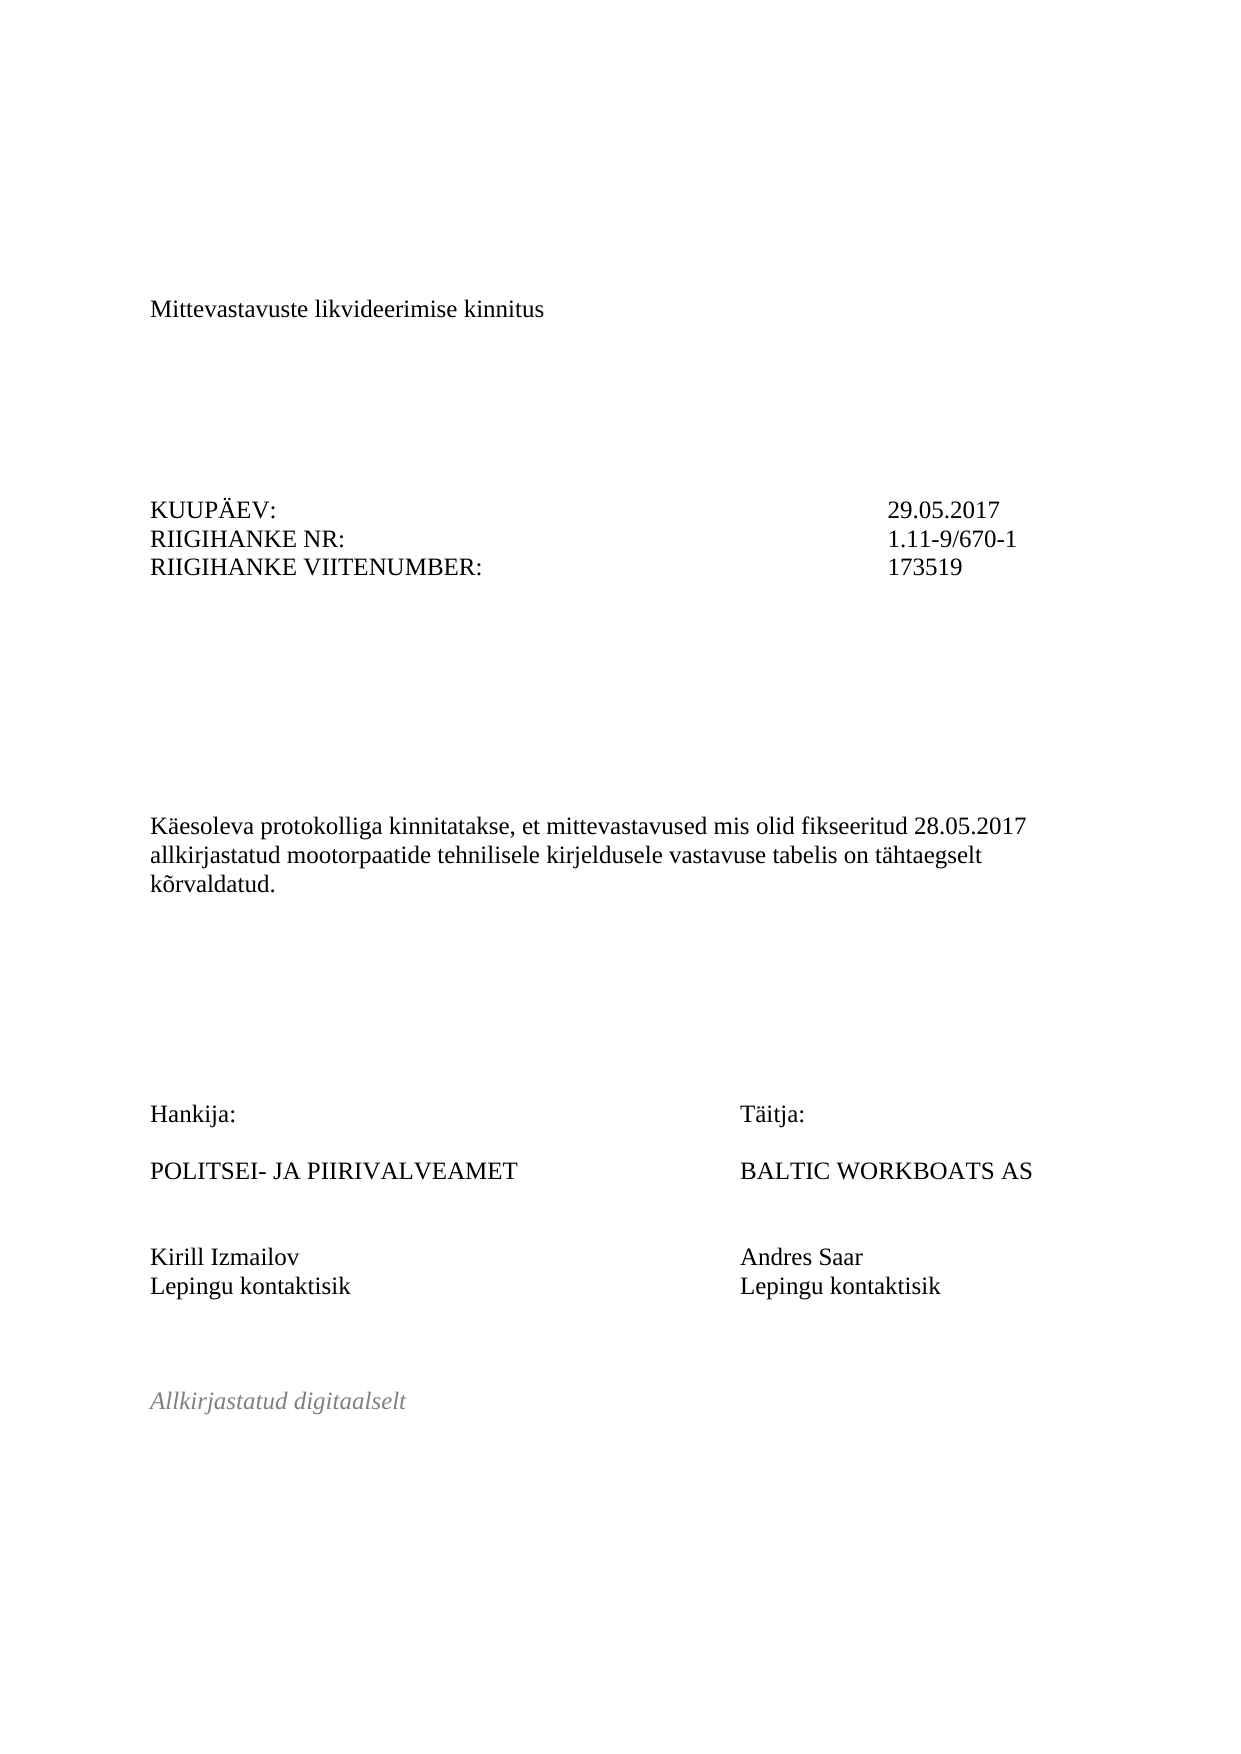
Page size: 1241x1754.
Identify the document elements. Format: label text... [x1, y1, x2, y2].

text KUUPÄEV: 29.05.2017 [150, 495, 1090, 524]
text RIIGIHANKE NR: 1.11-9/670-1 [150, 524, 1090, 552]
text RIIGIHANKE VIITENUMBER: 173519 [150, 552, 1090, 581]
text POLITSEI- JA PIIRIVALVEAMET BALTIC WORKBOATS AS [150, 1156, 1090, 1185]
text Lepingu kontaktisik Lepingu kontaktisik [150, 1271, 1090, 1300]
text Käesoleva protokolliga kinnitatakse, et mittevastavused mis olid fikseeritud 28.05.2017 allkirjastatud mootorpaatide tehnilisele kirjeldusele vastavuse tabelis on tähtaegselt kõrvaldatud. [150, 811, 1090, 897]
text Hankija: Täitja: [150, 1099, 1090, 1127]
text Mittevastavuste likvideerimise kinnitus [150, 294, 1090, 322]
text Kirill Izmailov Andres Saar [150, 1242, 1090, 1271]
text Allkirjastatud digitaalselt [150, 1386, 1090, 1415]
